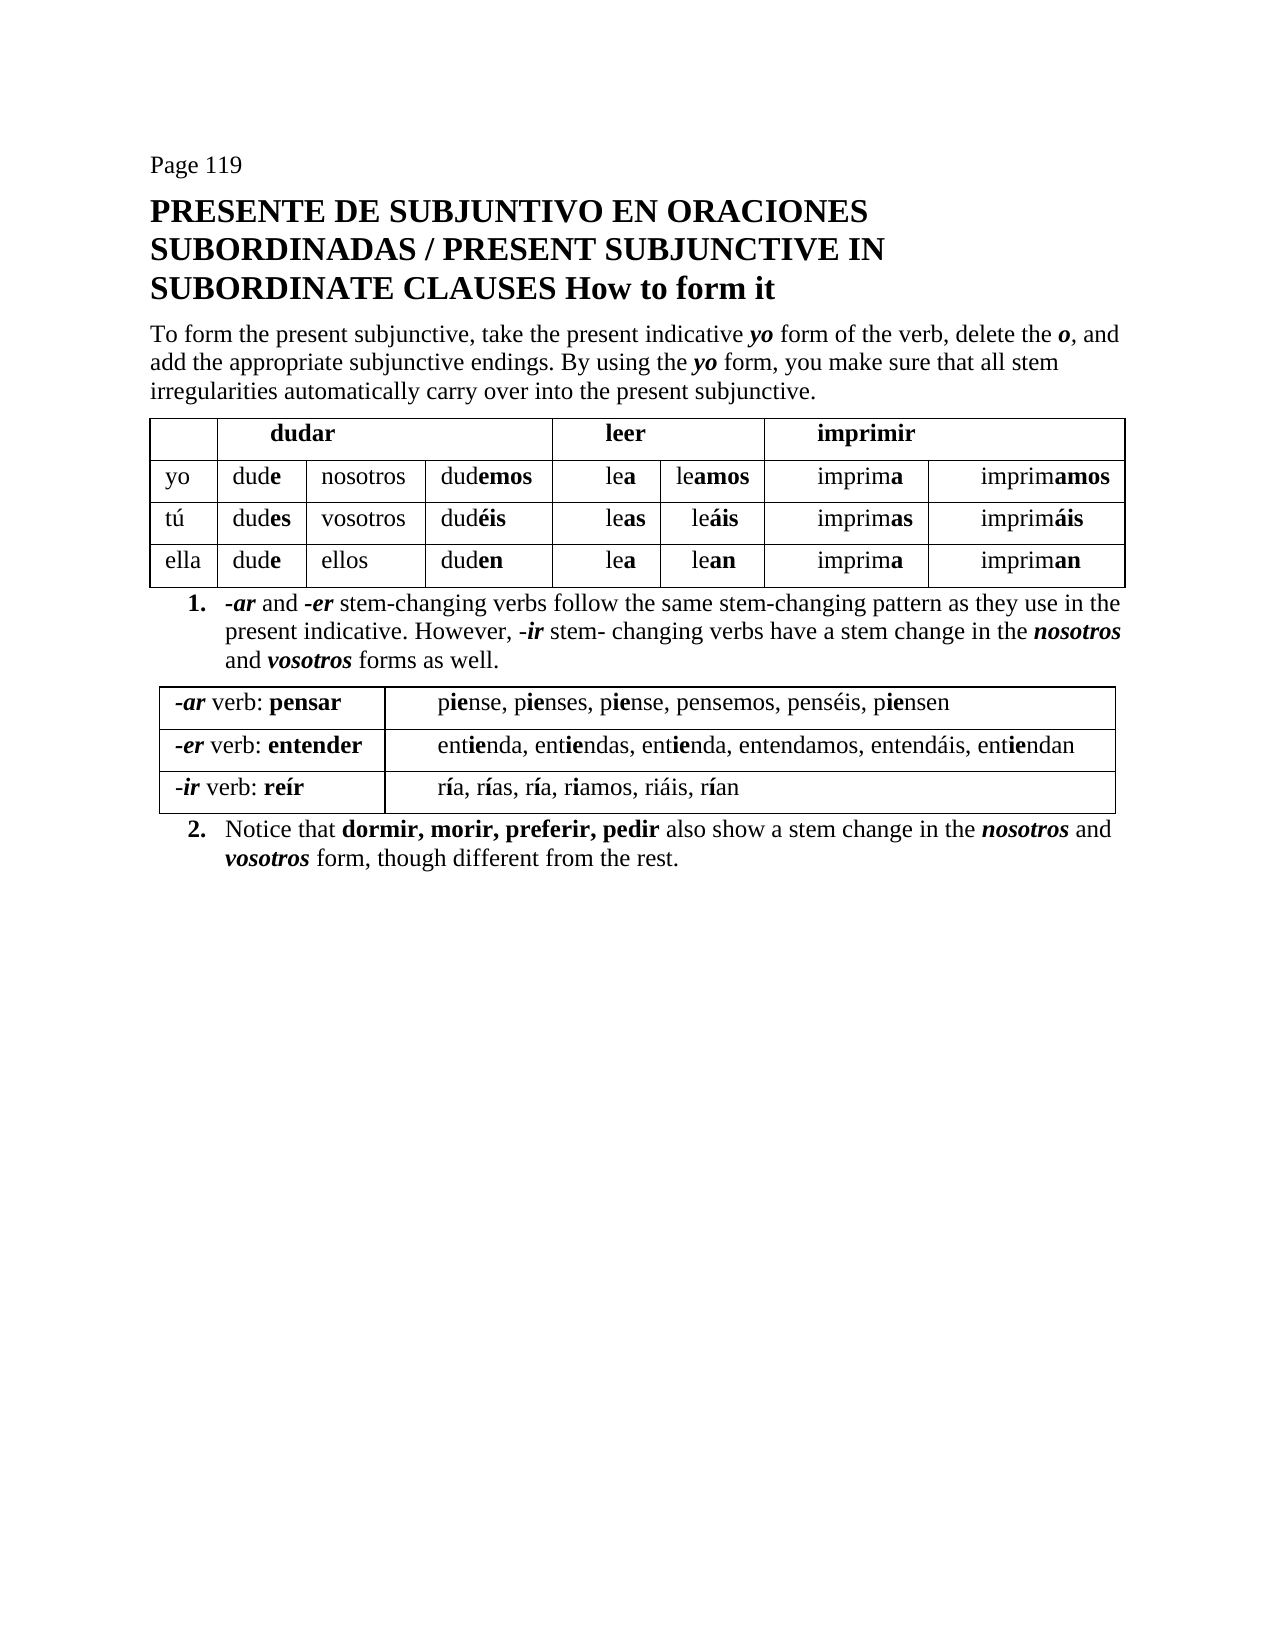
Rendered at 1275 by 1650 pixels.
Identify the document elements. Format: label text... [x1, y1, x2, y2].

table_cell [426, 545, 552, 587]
list -ar and -er stem-changing verbs follow the same stem-changing pattern as they use in the present indicative. However, -ir stem- changing verbs have a stem change in the nosotros and vosotros forms as well. [187, 588, 1125, 674]
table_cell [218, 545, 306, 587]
text To form the present subjunctive, take the present indicative yo form of the verb, delete the o, and add the appropriate subjunctive endings. By using the yo form, you make sure that all stem irregularities automatically carry over into the present subjunctive. [150, 319, 1125, 405]
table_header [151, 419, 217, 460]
list Notice that dormir, morir, preferir, pedir also show a stem change in the nosotros and vosotros form, though different from the rest. [187, 814, 1125, 872]
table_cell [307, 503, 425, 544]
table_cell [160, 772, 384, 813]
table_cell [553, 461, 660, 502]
text Page 119 [150, 150, 1125, 179]
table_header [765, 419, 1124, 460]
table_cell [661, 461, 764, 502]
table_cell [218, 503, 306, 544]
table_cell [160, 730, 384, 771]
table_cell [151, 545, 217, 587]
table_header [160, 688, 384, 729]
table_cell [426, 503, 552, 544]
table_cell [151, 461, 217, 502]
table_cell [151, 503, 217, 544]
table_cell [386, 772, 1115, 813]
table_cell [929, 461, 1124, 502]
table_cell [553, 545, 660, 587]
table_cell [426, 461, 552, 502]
subtitle PRESENTE DE SUBJUNTIVO EN ORACIONES SUBORDINADAS / PRESENT SUBJUNCTIVE IN SUBORDINATE CLAUSES How to form it [150, 191, 1125, 306]
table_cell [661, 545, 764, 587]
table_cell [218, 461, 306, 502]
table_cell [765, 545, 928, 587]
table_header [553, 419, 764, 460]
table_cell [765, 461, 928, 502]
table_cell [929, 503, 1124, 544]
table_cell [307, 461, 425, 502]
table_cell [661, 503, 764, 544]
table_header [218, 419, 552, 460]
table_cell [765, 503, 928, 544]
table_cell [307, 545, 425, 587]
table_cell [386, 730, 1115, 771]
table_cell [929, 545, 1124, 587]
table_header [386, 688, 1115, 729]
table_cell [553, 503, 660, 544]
